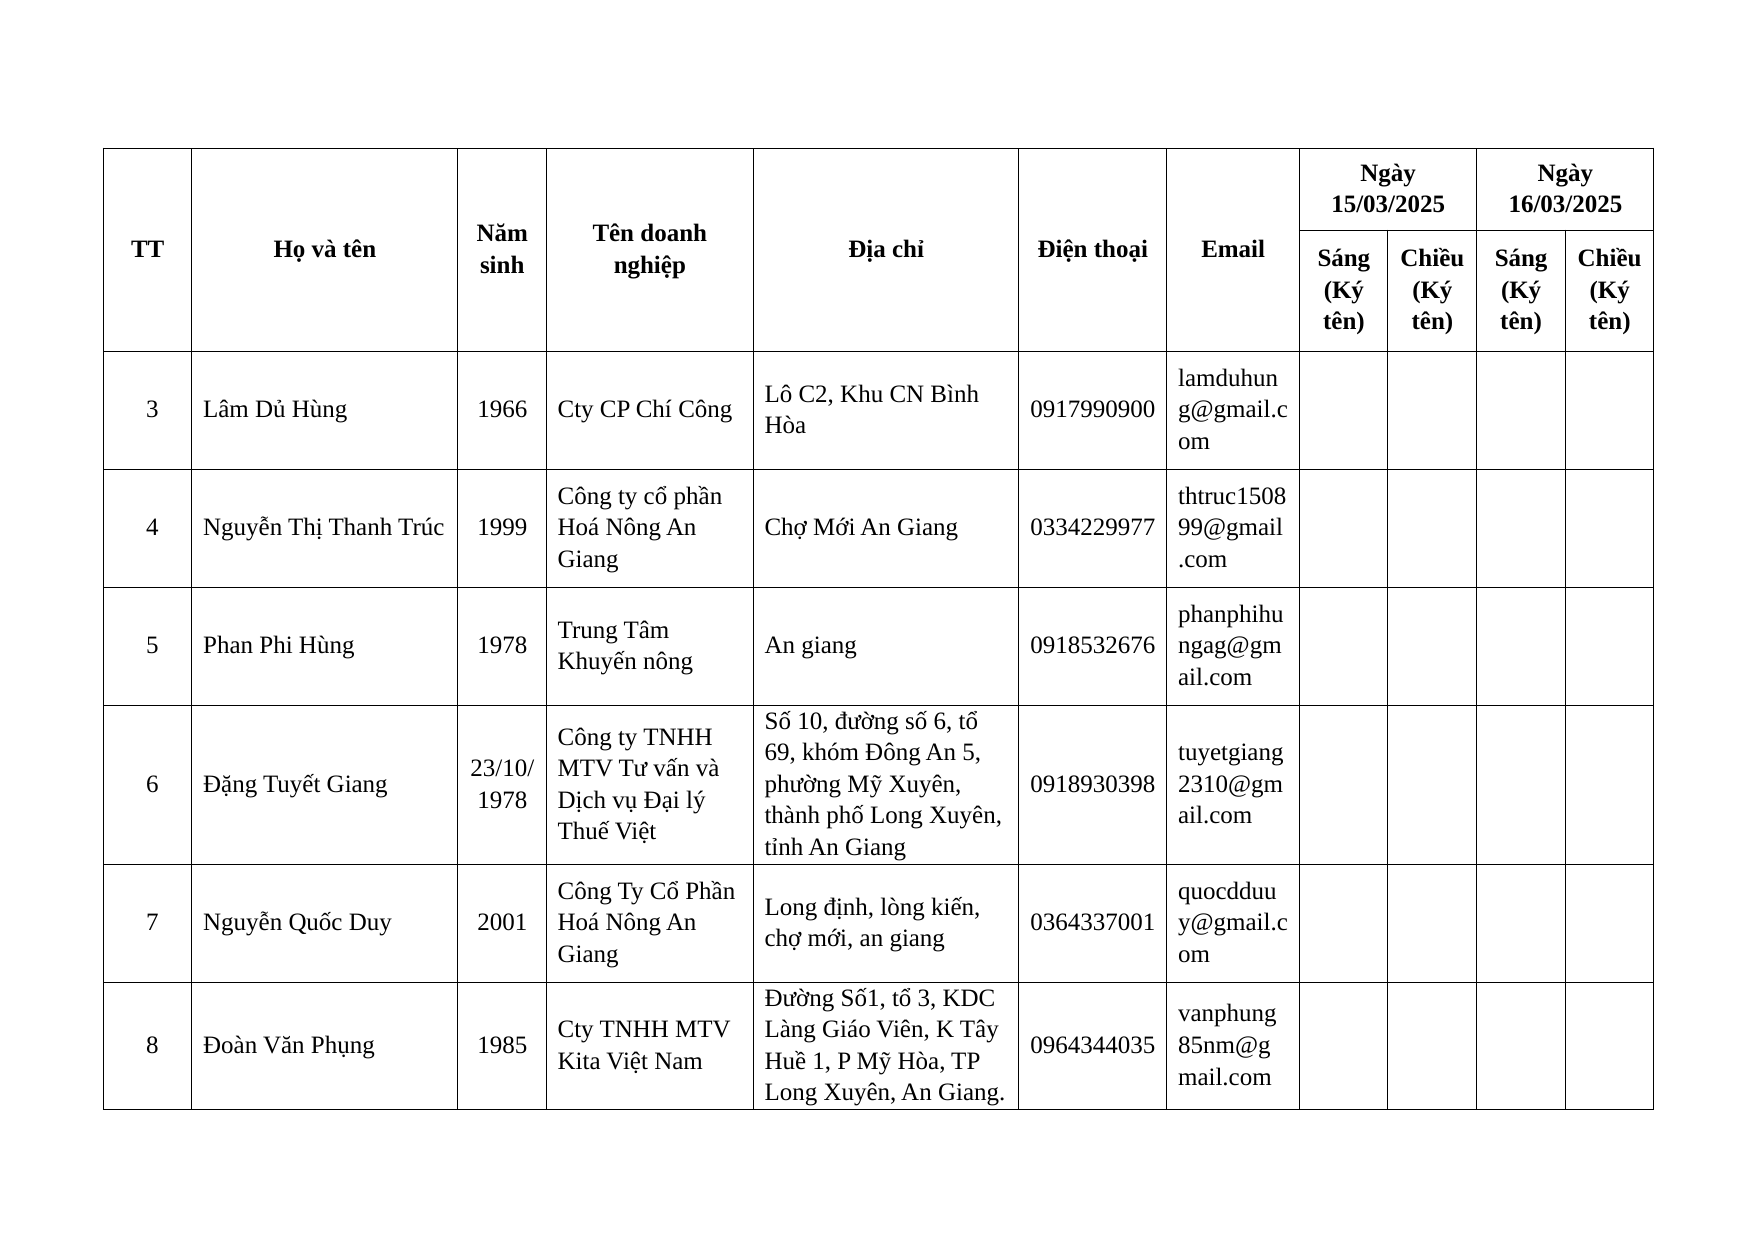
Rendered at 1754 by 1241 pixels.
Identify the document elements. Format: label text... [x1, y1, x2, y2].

table_cell 1966 [458, 352, 546, 469]
table_cell [1388, 588, 1476, 705]
table_cell 0334229977 [1019, 470, 1166, 587]
table_cell [1477, 865, 1565, 982]
table_cell [104, 865, 191, 982]
table_cell [104, 352, 191, 469]
table_cell [1388, 470, 1476, 587]
table_header Điện thoại [1019, 149, 1166, 351]
table_cell vanphung85nm@gmail.com [1167, 983, 1299, 1109]
table_header TT [104, 149, 191, 351]
table_cell thtruc150899@gmail.com [1167, 470, 1299, 587]
table_cell lamduhung@gmail.com [1167, 352, 1299, 469]
table_cell [104, 706, 191, 863]
table_header Năm sinh [458, 149, 546, 351]
table_header Họ và tên [192, 149, 457, 351]
table_cell [1477, 352, 1565, 469]
table_cell 0918532676 [1019, 588, 1166, 705]
table_cell 23/10/1978 [458, 706, 546, 863]
table_cell 1978 [458, 588, 546, 705]
table_cell An giang [754, 588, 1018, 705]
table_cell [104, 983, 191, 1109]
table_cell phanphihungag@gmail.com [1167, 588, 1299, 705]
table_cell Công ty TNHH MTV Tư vấn và Dịch vụ Đại lý Thuế Việt [547, 706, 753, 863]
table_cell 0918930398 [1019, 706, 1166, 863]
table_cell [1477, 706, 1565, 863]
table_cell Công Ty Cổ Phần Hoá Nông An Giang [547, 865, 753, 982]
table_cell Chiều (Ký tên) [1566, 231, 1653, 351]
table_cell [1300, 588, 1387, 705]
table_cell Nguyễn Thị Thanh Trúc [192, 470, 457, 587]
table_cell [1388, 983, 1476, 1109]
table_header Email [1167, 149, 1299, 351]
table_cell Cty TNHH MTV Kita Việt Nam [547, 983, 753, 1109]
table_cell [1477, 588, 1565, 705]
table_cell 1999 [458, 470, 546, 587]
table_cell Đường Số1, tổ 3, KDC Làng Giáo Viên, K Tây Huề 1, P Mỹ Hòa, TP Long Xuyên, An Giang. [754, 983, 1018, 1109]
table_cell Đoàn Văn Phụng [192, 983, 457, 1109]
table_cell 0364337001 [1019, 865, 1166, 982]
table_cell Sáng (Ký tên) [1300, 231, 1387, 351]
table_cell 2001 [458, 865, 546, 982]
table_cell [104, 470, 191, 587]
table_cell Lô C2, Khu CN Bình Hòa [754, 352, 1018, 469]
table_cell Chợ Mới An Giang [754, 470, 1018, 587]
table_cell Trung Tâm Khuyến nông [547, 588, 753, 705]
table_cell Lâm Dủ Hùng [192, 352, 457, 469]
table_cell Chiều (Ký tên) [1388, 231, 1476, 351]
table_cell Long định, lòng kiến, chợ mới, an giang [754, 865, 1018, 982]
table_cell [1566, 470, 1653, 587]
table_cell [1388, 865, 1476, 982]
table_cell Phan Phi Hùng [192, 588, 457, 705]
table_cell Sáng (Ký tên) [1477, 231, 1565, 351]
table_header Địa chỉ [754, 149, 1018, 351]
table_cell [1300, 706, 1387, 863]
table_cell Cty CP Chí Công [547, 352, 753, 469]
table_cell 0917990900 [1019, 352, 1166, 469]
table_header Tên doanh nghiệp [547, 149, 753, 351]
table_cell [1477, 983, 1565, 1109]
table_cell Công ty cổ phần Hoá Nông An Giang [547, 470, 753, 587]
table_header Ngày 16/03/2025 [1477, 149, 1653, 229]
table_cell quocdduuy@gmail.com [1167, 865, 1299, 982]
table_cell [1388, 352, 1476, 469]
table_cell Đặng Tuyết Giang [192, 706, 457, 863]
table_cell Số 10, đường số 6, tổ 69, khóm Đông An 5, phường Mỹ Xuyên, thành phố Long Xuyên, tỉnh An Giang [754, 706, 1018, 863]
table_cell 1985 [458, 983, 546, 1109]
table_cell [1300, 983, 1387, 1109]
table_cell [1300, 470, 1387, 587]
table_cell [1300, 865, 1387, 982]
table_cell [1566, 865, 1653, 982]
table_cell [104, 588, 191, 705]
table_cell [1566, 588, 1653, 705]
table_cell [1388, 706, 1476, 863]
table_cell Nguyễn Quốc Duy [192, 865, 457, 982]
table_cell [1300, 352, 1387, 469]
table_cell [1566, 706, 1653, 863]
table_cell 0964344035 [1019, 983, 1166, 1109]
table_cell [1566, 352, 1653, 469]
table_header Ngày 15/03/2025 [1300, 149, 1476, 229]
table_cell [1477, 470, 1565, 587]
table_cell [1566, 983, 1653, 1109]
table_cell tuyetgiang2310@gmail.com [1167, 706, 1299, 863]
